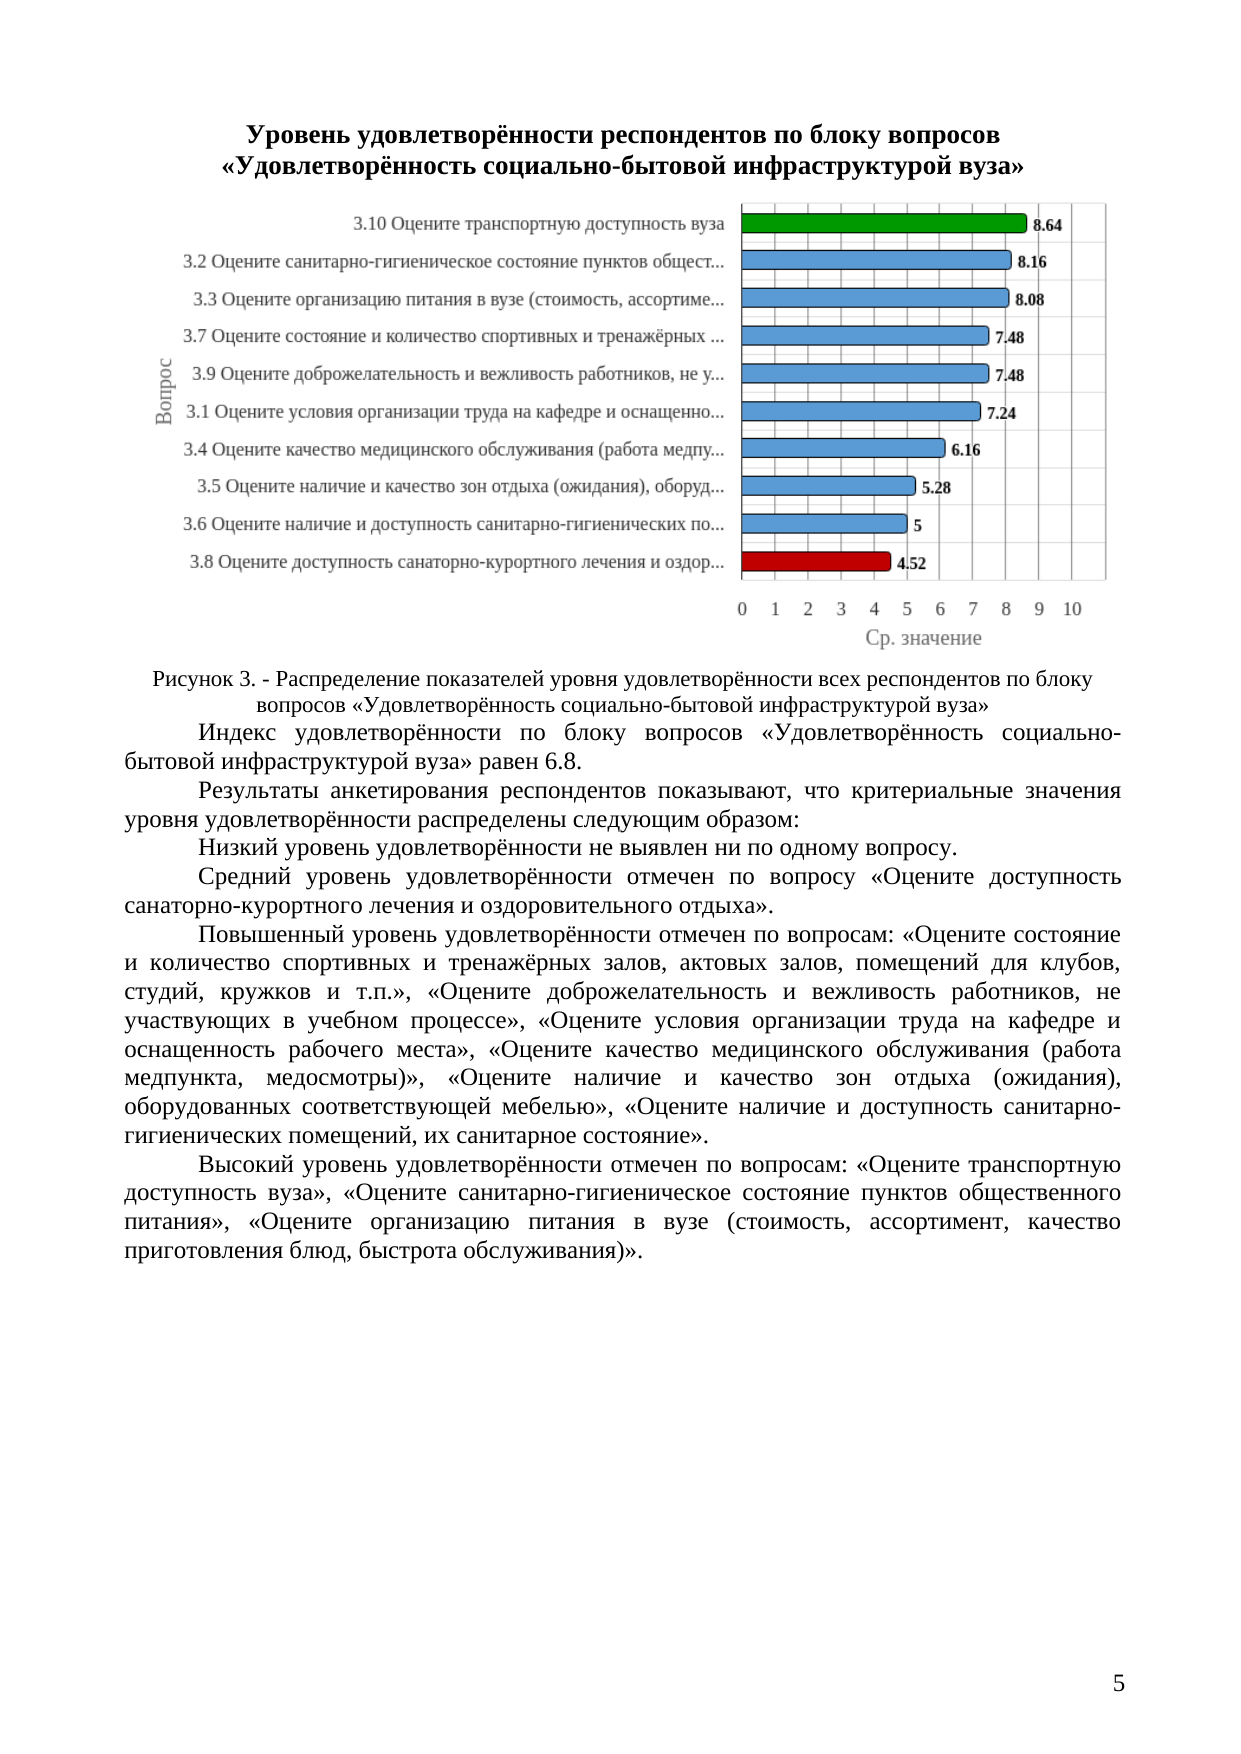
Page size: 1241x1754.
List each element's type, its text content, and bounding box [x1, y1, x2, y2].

text Индекс удовлетворённости по блоку вопросов «Удовлетворённость социально-бытовой инфраструктурой вуза» равен 6.8. [124, 717, 1122, 775]
subtitle Уровень удовлетворённости респондентов по блоку вопросов «Удовлетворённость социально-бытовой инфраструктурой вуза» [124, 118, 1122, 180]
picture [124, 192, 1129, 665]
text Повышенный уровень удовлетворённости отмечен по вопросам: «Оцените состояние и количество спортивных и тренажёрных залов, актовых залов, помещений для клубов, студий, кружков и т.п.», «Оцените доброжелательность и вежливость работников, не участвующих в учебном процессе», «Оцените условия организации труда на кафедре и оснащенность рабочего места», «Оцените качество медицинского обслуживания (работа медпункта, медосмотры)», «Оцените наличие и качество зон отдыха (ожидания), оборудованных соответствующей мебелью», «Оцените наличие и доступность санитарно-гигиенических помещений, их санитарное состояние». [124, 919, 1122, 1149]
text Результаты анкетирования респондентов показывают, что критериальные значения уровня удовлетворённости распределены следующим образом: [124, 775, 1122, 832]
text Средний уровень удовлетворённости отмечен по вопросу «Оцените доступность санаторно-курортного лечения и оздоровительного отдыха». [124, 861, 1122, 919]
text Высокий уровень удовлетворённости отмечен по вопросам: «Оцените транспортную доступность вуза», «Оцените санитарно-гигиеническое состояние пунктов общественного питания», «Оцените организацию питания в вузе (стоимость, ассортимент, качество приготовления блюд, быстрота обслуживания)». [124, 1149, 1122, 1264]
text Рисунок 3. - Распределение показателей уровня удовлетворённости всех респондентов по блоку вопросов «Удовлетворённость социально-бытовой инфраструктурой вуза» [124, 665, 1122, 717]
text Низкий уровень удовлетворённости не выявлен ни по одному вопросу. [124, 832, 1122, 861]
